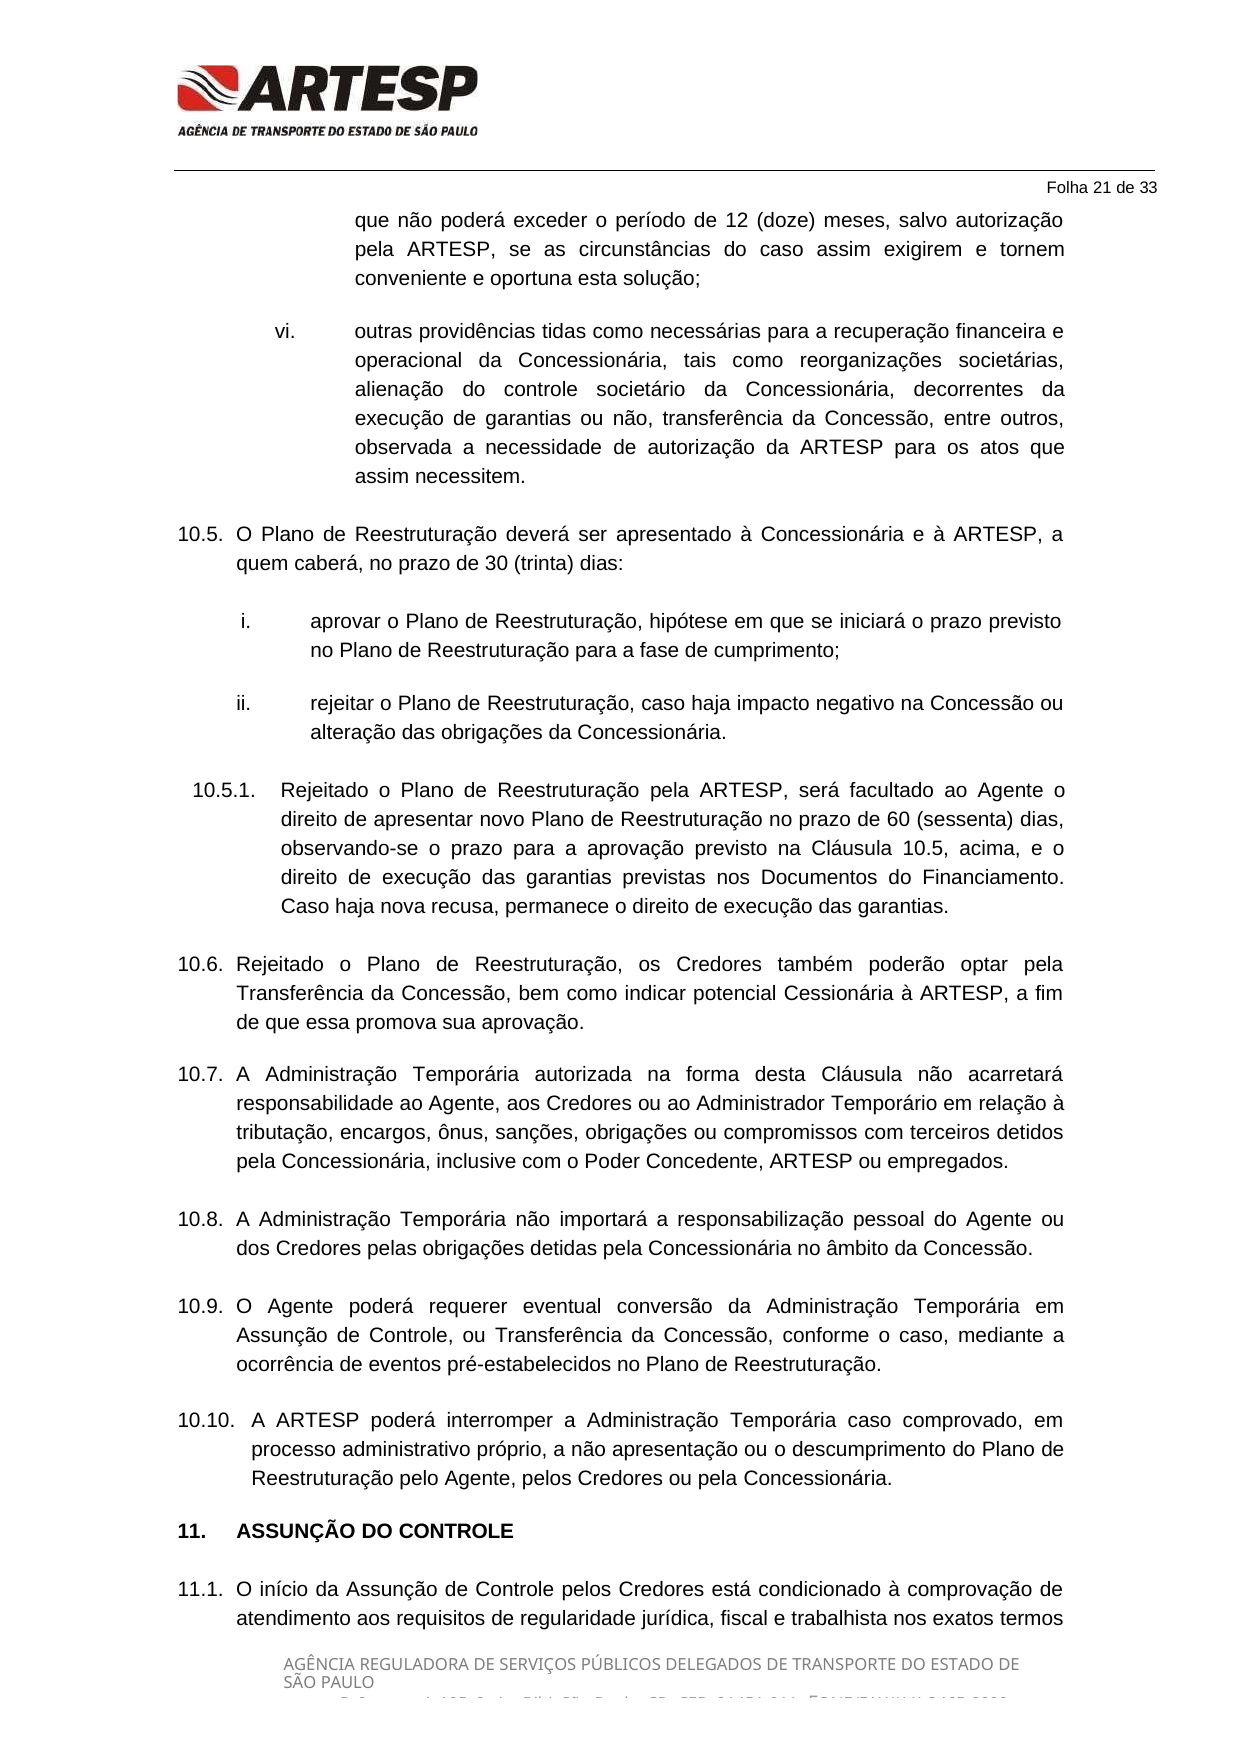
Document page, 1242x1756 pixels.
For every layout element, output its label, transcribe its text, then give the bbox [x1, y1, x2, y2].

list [279, 208, 1064, 290]
list A Administração Temporária autorizada na forma desta Cláusula não acarretará responsabilidade ao Agente, aos Credores ou ao Administrador Temporário em relação à tributação, encargos, ônus, sanções, obrigações ou compromissos com terceiros detidos pela Concessionária, inclusive com o Poder Concedente, ARTESP ou empregados. [177, 1062, 1064, 1173]
list A Administração Temporária não importará a responsabilização pessoal do Agente ou dos Credores pelas obrigações detidas pela Concessionária no âmbito da Concessão. [177, 1207, 1064, 1260]
list Rejeitado o Plano de Reestruturação, os Credores também poderão optar pela Transferência da Concessão, bem como indicar potencial Cessionária à ARTESP, a fim de que essa promova sua aprovação. [177, 952, 1064, 1033]
picture [177, 65, 478, 136]
list O Agente poderá requerer eventual conversão da Administração Temporária em Assunção de Controle, ou Transferência da Concessão, conforme o caso, mediante a ocorrência de eventos pré-estabelecidos no Plano de Reestruturação. [177, 1294, 1065, 1376]
list aprovar o Plano de Reestruturação, hipótese em que se iniciará o prazo previsto no Plano de Reestruturação para a fase de cumprimento; [241, 609, 1063, 662]
list outras providências tidas como necessárias para a recuperação financeira e operacional da Concessionária, tais como reorganizações societárias, alienação do controle societário da Concessionária, decorrentes da execução de garantias ou não, transferência da Concessão, entre outros, observada a necessidade de autorização da ARTESP para os atos que assim necessitem. [274, 319, 1065, 488]
list Rejeitado o Plano de Reestruturação pela ARTESP, será facultado ao Agente o direito de apresentar novo Plano de Reestruturação no prazo de 60 (sessenta) dias, observando-se o prazo para a aprovação previsto na Cláusula 10.5, acima, e o direito de execução das garantias previstas nos Documentos do Financiamento. Caso haja nova recusa, permanece o direito de execução das garantias. [192, 778, 1065, 917]
list A ARTESP poderá interromper a Administração Temporária caso comprovado, em processo administrativo próprio, a não apresentação ou o descumprimento do Plano de Reestruturação pelo Agente, pelos Credores ou pela Concessionária. [177, 1408, 1064, 1489]
subtitle ASSUNÇÃO DO CONTROLE [177, 1518, 1181, 1542]
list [177, 1576, 1064, 1629]
list rejeitar o Plano de Reestruturação, caso haja impacto negativo na Concessão ou alteração das obrigações da Concessionária. [236, 691, 1064, 744]
list O Plano de Reestruturação deverá ser apresentado à Concessionária e à ARTESP, a quem caberá, no prazo de 30 (trinta) dias: [177, 522, 1064, 575]
